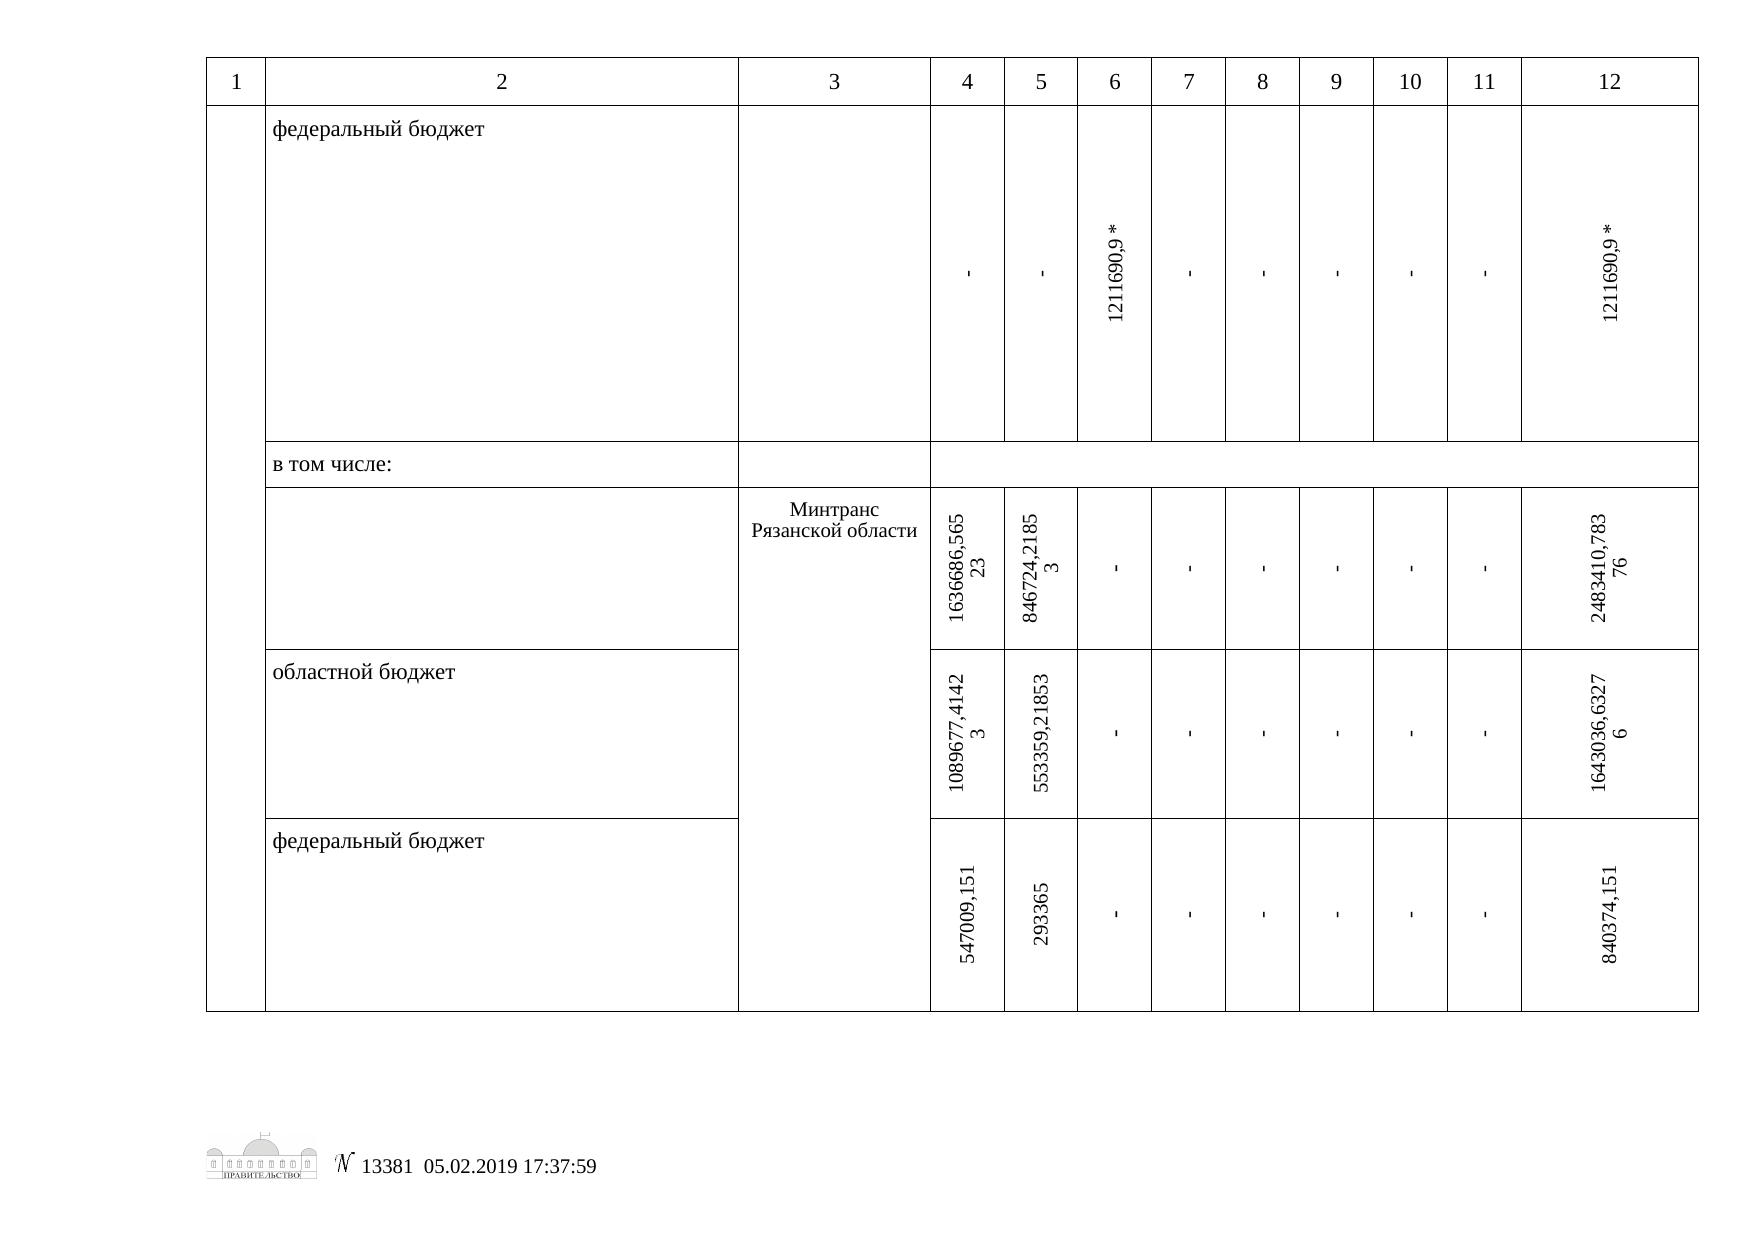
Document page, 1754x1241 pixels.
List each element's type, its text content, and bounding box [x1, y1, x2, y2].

table_cell [266, 488, 738, 649]
table_cell 846724,21853 [1005, 488, 1077, 649]
table_cell 293365 [1005, 819, 1077, 1011]
table_header 8 [1226, 58, 1299, 105]
table_cell 1211690,9 * [1522, 106, 1698, 441]
table_cell 840374,151 [1522, 819, 1698, 1011]
table_cell - [1448, 488, 1521, 649]
table_cell - [1300, 106, 1373, 441]
table_cell - [1152, 819, 1225, 1011]
table_cell 1211690,9 * [1078, 106, 1151, 441]
table_cell - [1448, 106, 1521, 441]
table_cell 547009,151 [931, 819, 1004, 1011]
table_header 7 [1152, 58, 1225, 105]
table_cell - [1152, 650, 1225, 818]
table_header 9 [1300, 58, 1373, 105]
table_cell [739, 442, 930, 487]
table_cell 1636686,56523 [931, 488, 1004, 649]
table_cell - [1078, 650, 1151, 818]
table_cell [739, 106, 930, 441]
table_cell - [1226, 106, 1299, 441]
table_cell 1089677,41423 [931, 650, 1004, 818]
table_cell - [1226, 488, 1299, 649]
picture [206, 1132, 317, 1179]
table_header 10 [1374, 58, 1447, 105]
table_cell [931, 442, 1698, 487]
table_cell 1643036,63276 [1522, 650, 1698, 818]
table_header 3 [739, 58, 930, 105]
table_header 1 [207, 58, 265, 105]
table_cell - [1300, 819, 1373, 1011]
table_cell - [1374, 650, 1447, 818]
table_cell - [931, 106, 1004, 441]
table_cell - [1300, 650, 1373, 818]
table_header 5 [1005, 58, 1077, 105]
table_cell - [1448, 819, 1521, 1011]
table_cell - [1152, 488, 1225, 649]
table_cell - [1152, 106, 1225, 441]
table_cell - [1226, 650, 1299, 818]
table_header 12 [1522, 58, 1698, 105]
table_cell - [1226, 819, 1299, 1011]
table_cell - [1078, 488, 1151, 649]
table_cell - [1448, 650, 1521, 818]
table_cell в том числе: [266, 442, 738, 487]
table_cell федеральный бюджет [266, 106, 738, 441]
table_cell - [1005, 106, 1077, 441]
table_cell [207, 106, 265, 1011]
table_cell - [1374, 106, 1447, 441]
table_cell областной бюджет [266, 650, 738, 818]
table_cell - [1078, 819, 1151, 1011]
table_header 11 [1448, 58, 1521, 105]
table_cell - [1374, 819, 1447, 1011]
table_cell 2483410,78376 [1522, 488, 1698, 649]
table_header 2 [266, 58, 738, 105]
table_cell федеральный бюджет [266, 819, 738, 1011]
table_cell - [1374, 488, 1447, 649]
table_cell - [1300, 488, 1373, 649]
table_cell 553359,21853 [1005, 650, 1077, 818]
table_cell Минтранс Рязанской области [739, 488, 930, 1011]
picture [330, 1150, 359, 1174]
table_header 4 [931, 58, 1004, 105]
table_header 6 [1078, 58, 1151, 105]
